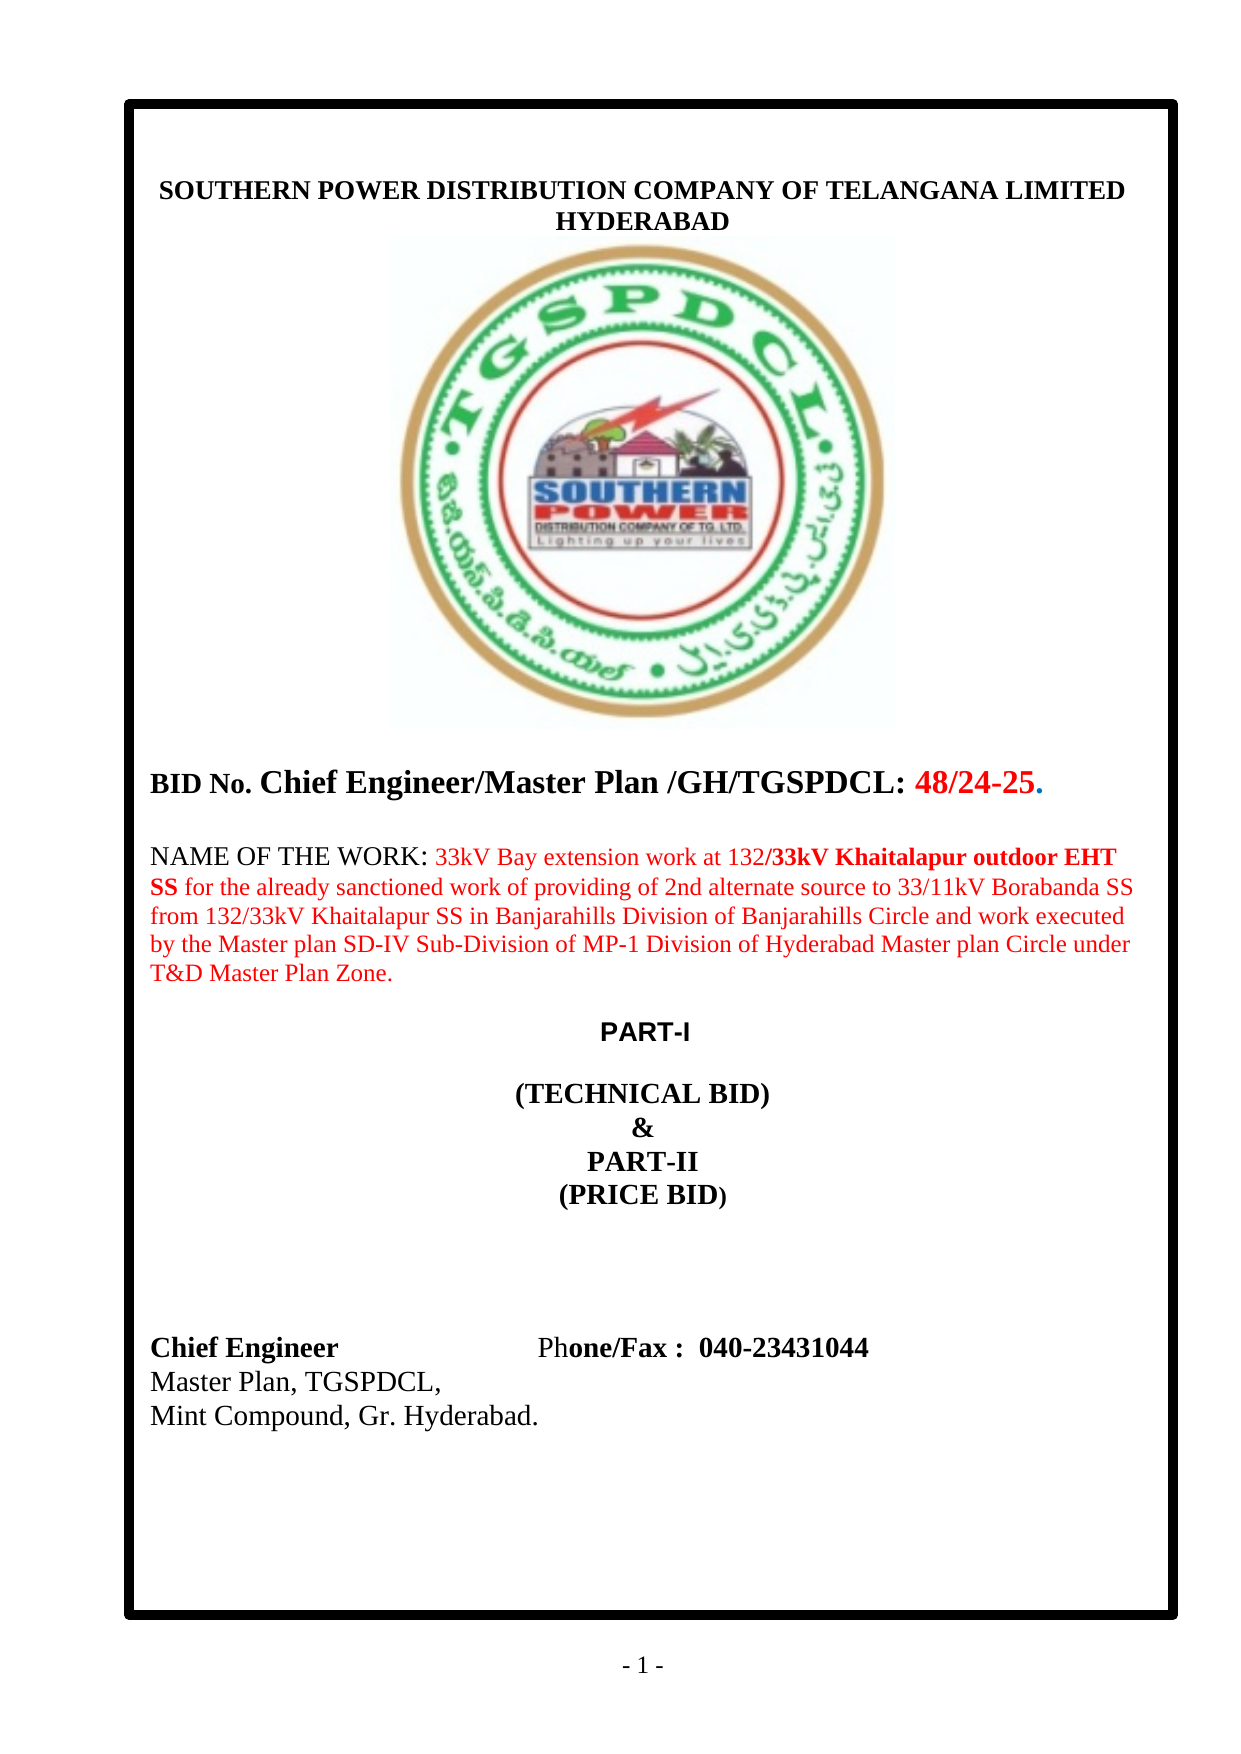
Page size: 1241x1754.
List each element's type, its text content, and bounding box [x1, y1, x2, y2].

text SOUTHERN POWER DISTRIBUTION COMPANY OF TELANGANA LIMITED [150, 174, 1135, 205]
text PART-I [525, 1016, 1135, 1047]
text & [150, 1110, 1135, 1144]
text PART-II [150, 1144, 1135, 1177]
picture [390, 236, 895, 729]
text Chief Engineer Phone/Fax : 040-23431044 [150, 1331, 1135, 1364]
text (TECHNICAL BID) [150, 1077, 1135, 1110]
text BID No. Chief Engineer/Master Plan /GH/TGSPDCL: 48/24-25. [150, 762, 1135, 800]
text NAME OF THE WORK: 33kV Bay extension work at 132/33kV Khaitalapur outdoor EHT SS for the already sanctioned work of providing of 2nd alternate source to 33/11kV Borabanda SS from 132/33kV Khaitalapur SS in Banjarahills Division of Banjarahills Circle and work executed by the Master plan SD-IV Sub-Division of MP-1 Division of Hyderabad Master plan Circle under T&D Master Plan Zone. [150, 838, 1135, 987]
text Mint Compound, Gr. Hyderabad. [150, 1398, 1135, 1431]
text (PRICE BID) [150, 1177, 1135, 1211]
text Master Plan, TGSPDCL, [150, 1364, 1135, 1398]
